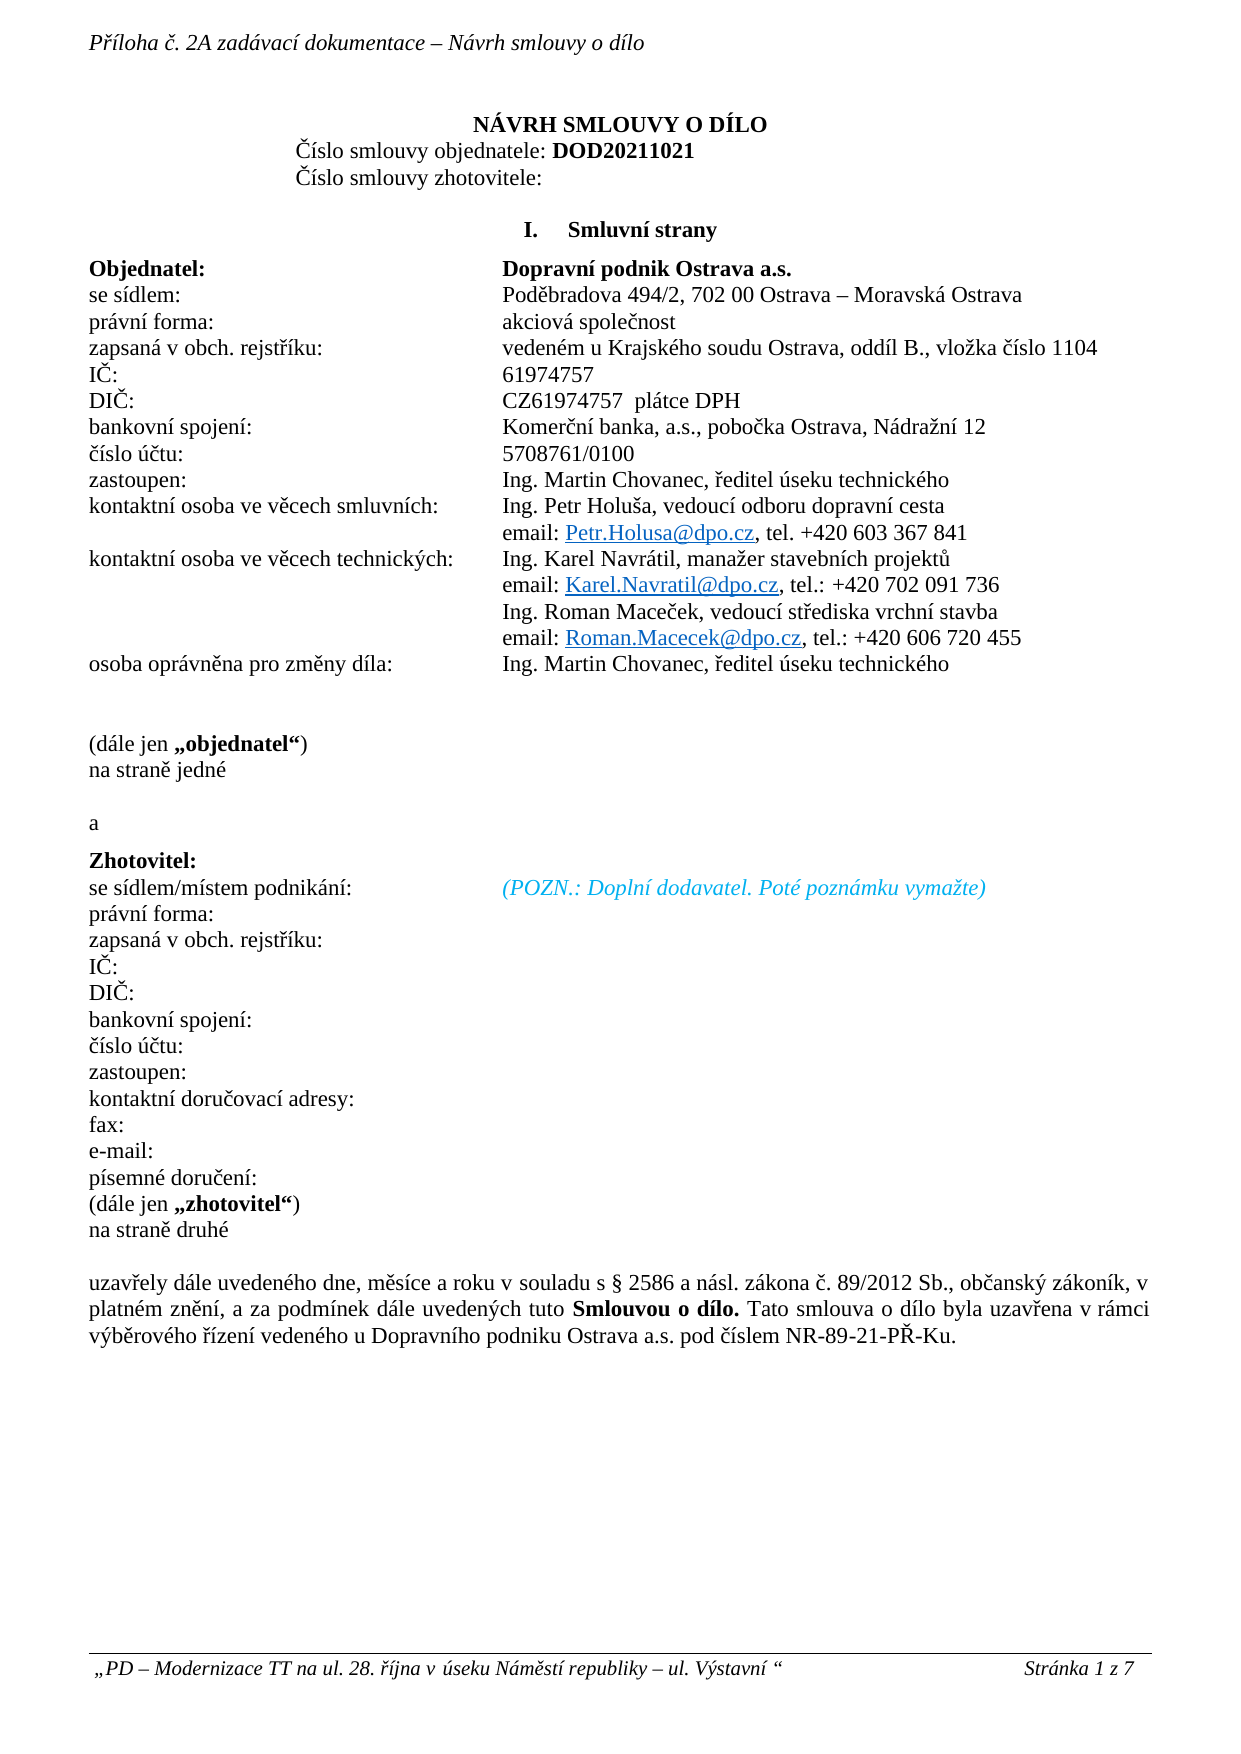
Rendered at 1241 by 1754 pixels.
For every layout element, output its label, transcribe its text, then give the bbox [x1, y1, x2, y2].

text osoba oprávněna pro změny díla: Ing. Martin Chovanec, ředitel úseku technického [89, 651, 1149, 677]
text číslo účtu: [89, 1032, 1149, 1058]
text IČ: [89, 953, 1149, 979]
text email: Karel.Navratil@dpo.cz, tel.: +420 702 091 736 [89, 571, 1149, 598]
text kontaktní osoba ve věcech technických: Ing. Karel Navrátil, manažer stavebních projektů [89, 545, 1149, 571]
text uzavřely dále uvedeného dne, měsíce a roku v souladu s § 2586 a násl. zákona č. 89/2012 Sb., občanský zákoník, v platném znění, a za podmínek dále uvedených tuto Smlouvou o dílo. Tato smlouva o dílo byla uzavřena v rámci výběrového řízení vedeného u Dopravního podniku Ostrava a.s. pod číslem NR-89-21-PŘ-Ku. [89, 1269, 1149, 1348]
text na straně jedné [89, 756, 1149, 782]
text e-mail: [89, 1137, 1149, 1164]
text kontaktní doručovací adresy: [89, 1085, 1149, 1111]
text email: Petr.Holusa@dpo.cz, tel. +420 603 367 841 [502, 519, 1149, 545]
text fax: [89, 1111, 1149, 1137]
text DIČ: CZ61974757 plátce DPH [89, 387, 1149, 413]
text (dále jen „zhotovitel“) [89, 1190, 1149, 1216]
text Číslo smlouvy objednatele: DOD20211021 [89, 137, 1149, 164]
text na straně druhé [89, 1216, 1149, 1243]
text IČ: 61974757 [89, 361, 1149, 387]
text se sídlem: Poděbradova 494/2, 702 00 Ostrava – Moravská Ostrava [89, 282, 1149, 308]
text písemné doručení: [89, 1164, 1149, 1190]
text právní forma: [89, 900, 1149, 927]
text kontaktní osoba ve věcech smluvních: Ing. Petr Holuša, vedoucí odboru dopravní cesta [89, 492, 1149, 519]
text Ing. Roman Maceček, vedoucí střediska vrchní stavba [89, 598, 1149, 624]
text zastoupen: [89, 1058, 1149, 1085]
text NÁVRH SMLOUVY O DÍLO [89, 111, 1152, 137]
text (dále jen „objednatel“) [89, 729, 1149, 756]
text zapsaná v obch. rejstříku: vedeném u Krajského soudu Ostrava, oddíl B., vložka číslo 1104 [89, 334, 1149, 361]
text Zhotovitel: [89, 847, 1149, 874]
list Smluvní strany [89, 216, 1152, 243]
text a [89, 809, 1149, 835]
text email: Roman.Macecek@dpo.cz, tel.: +420 606 720 455 [502, 624, 1149, 651]
text číslo účtu: 5708761/0100 [89, 440, 1149, 466]
text právní forma: akciová společnost [89, 308, 1149, 334]
text zastoupen: Ing. Martin Chovanec, ředitel úseku technického [89, 466, 1149, 492]
text bankovní spojení: [89, 1006, 1149, 1032]
text Číslo smlouvy zhotovitele: [89, 164, 1152, 190]
text DIČ: [89, 979, 1149, 1006]
text Objednatel: Dopravní podnik Ostrava a.s. [89, 255, 1149, 282]
text bankovní spojení: Komerční banka, a.s., pobočka Ostrava, Nádražní 12 [89, 413, 1149, 440]
text se sídlem/místem podnikání: (POZN.: Doplní dodavatel. Poté poznámku vymažte) [89, 874, 1149, 900]
text zapsaná v obch. rejstříku: [89, 927, 1149, 953]
